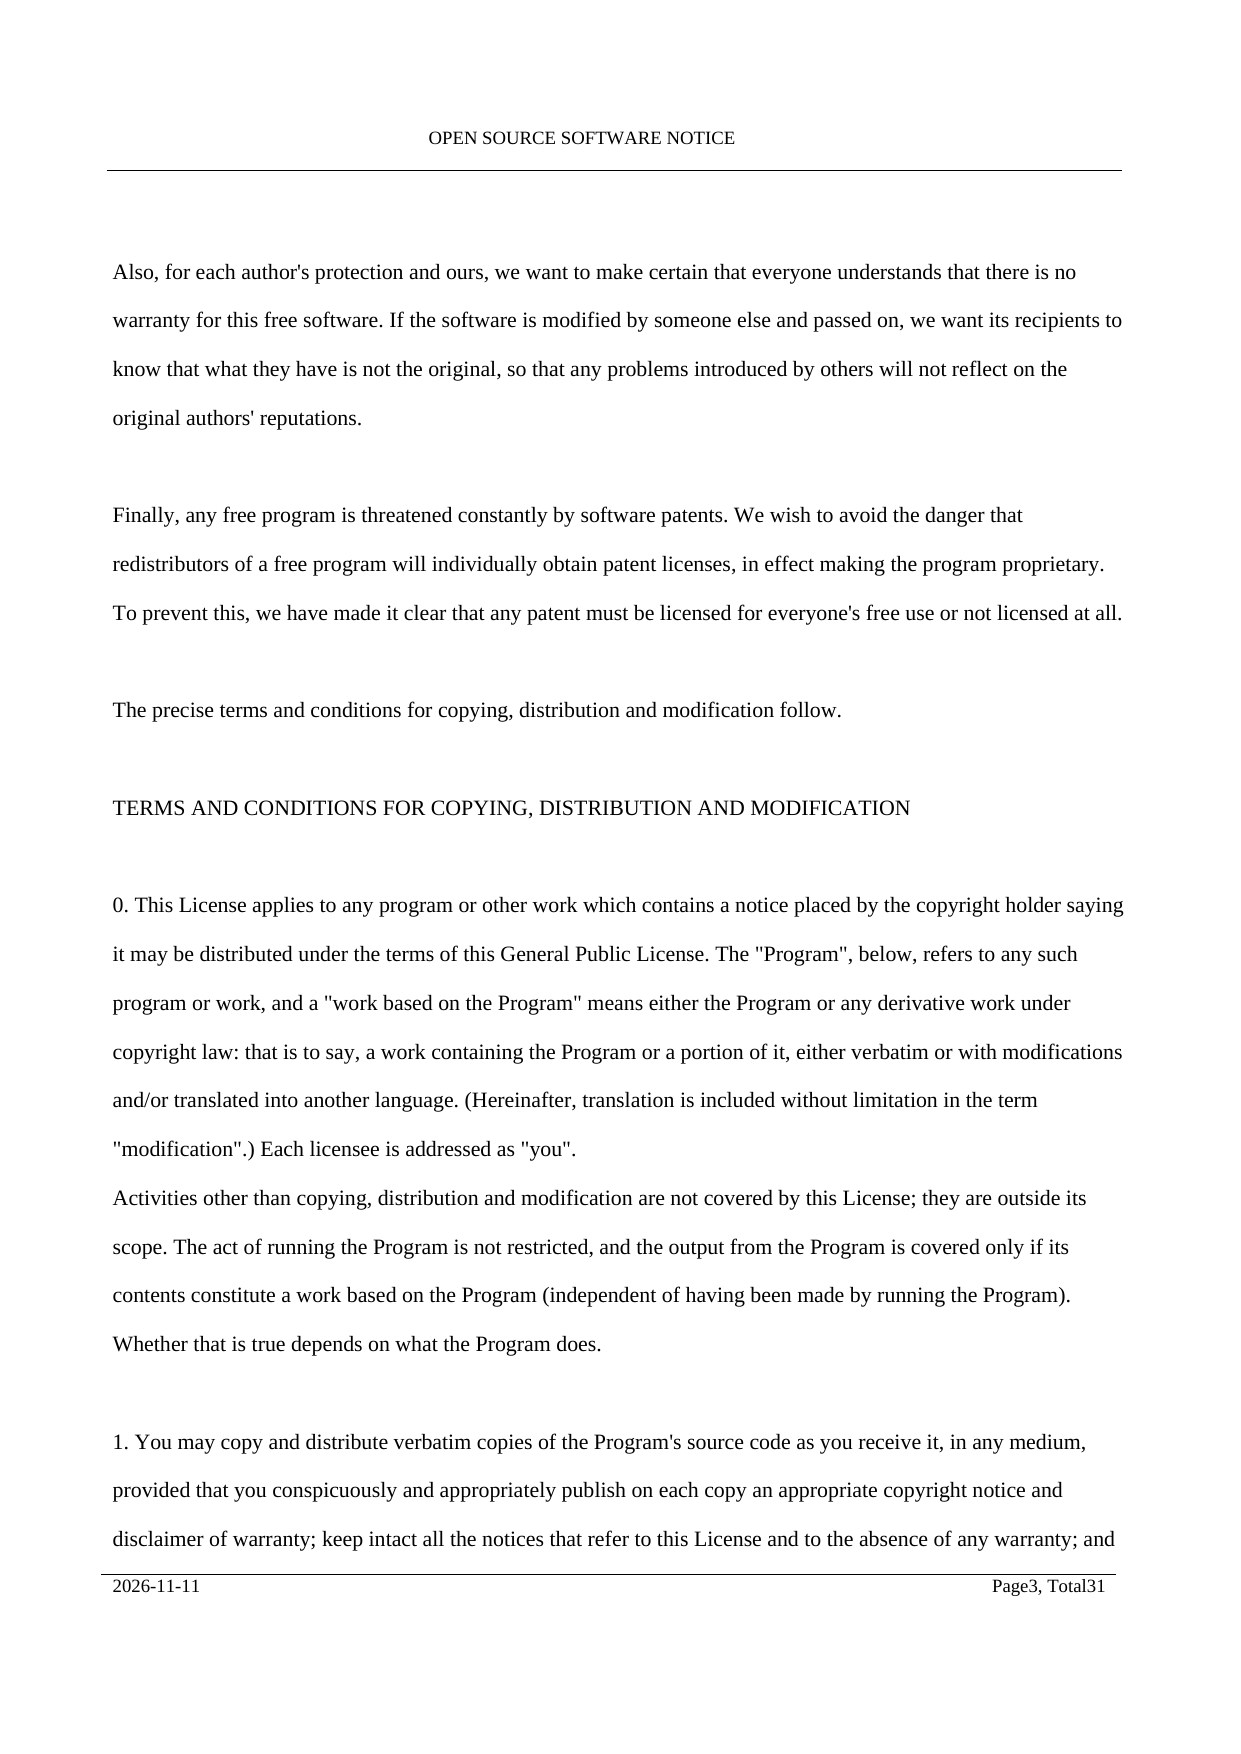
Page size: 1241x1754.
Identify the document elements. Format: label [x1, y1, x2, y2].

text [112, 206, 1128, 1555]
